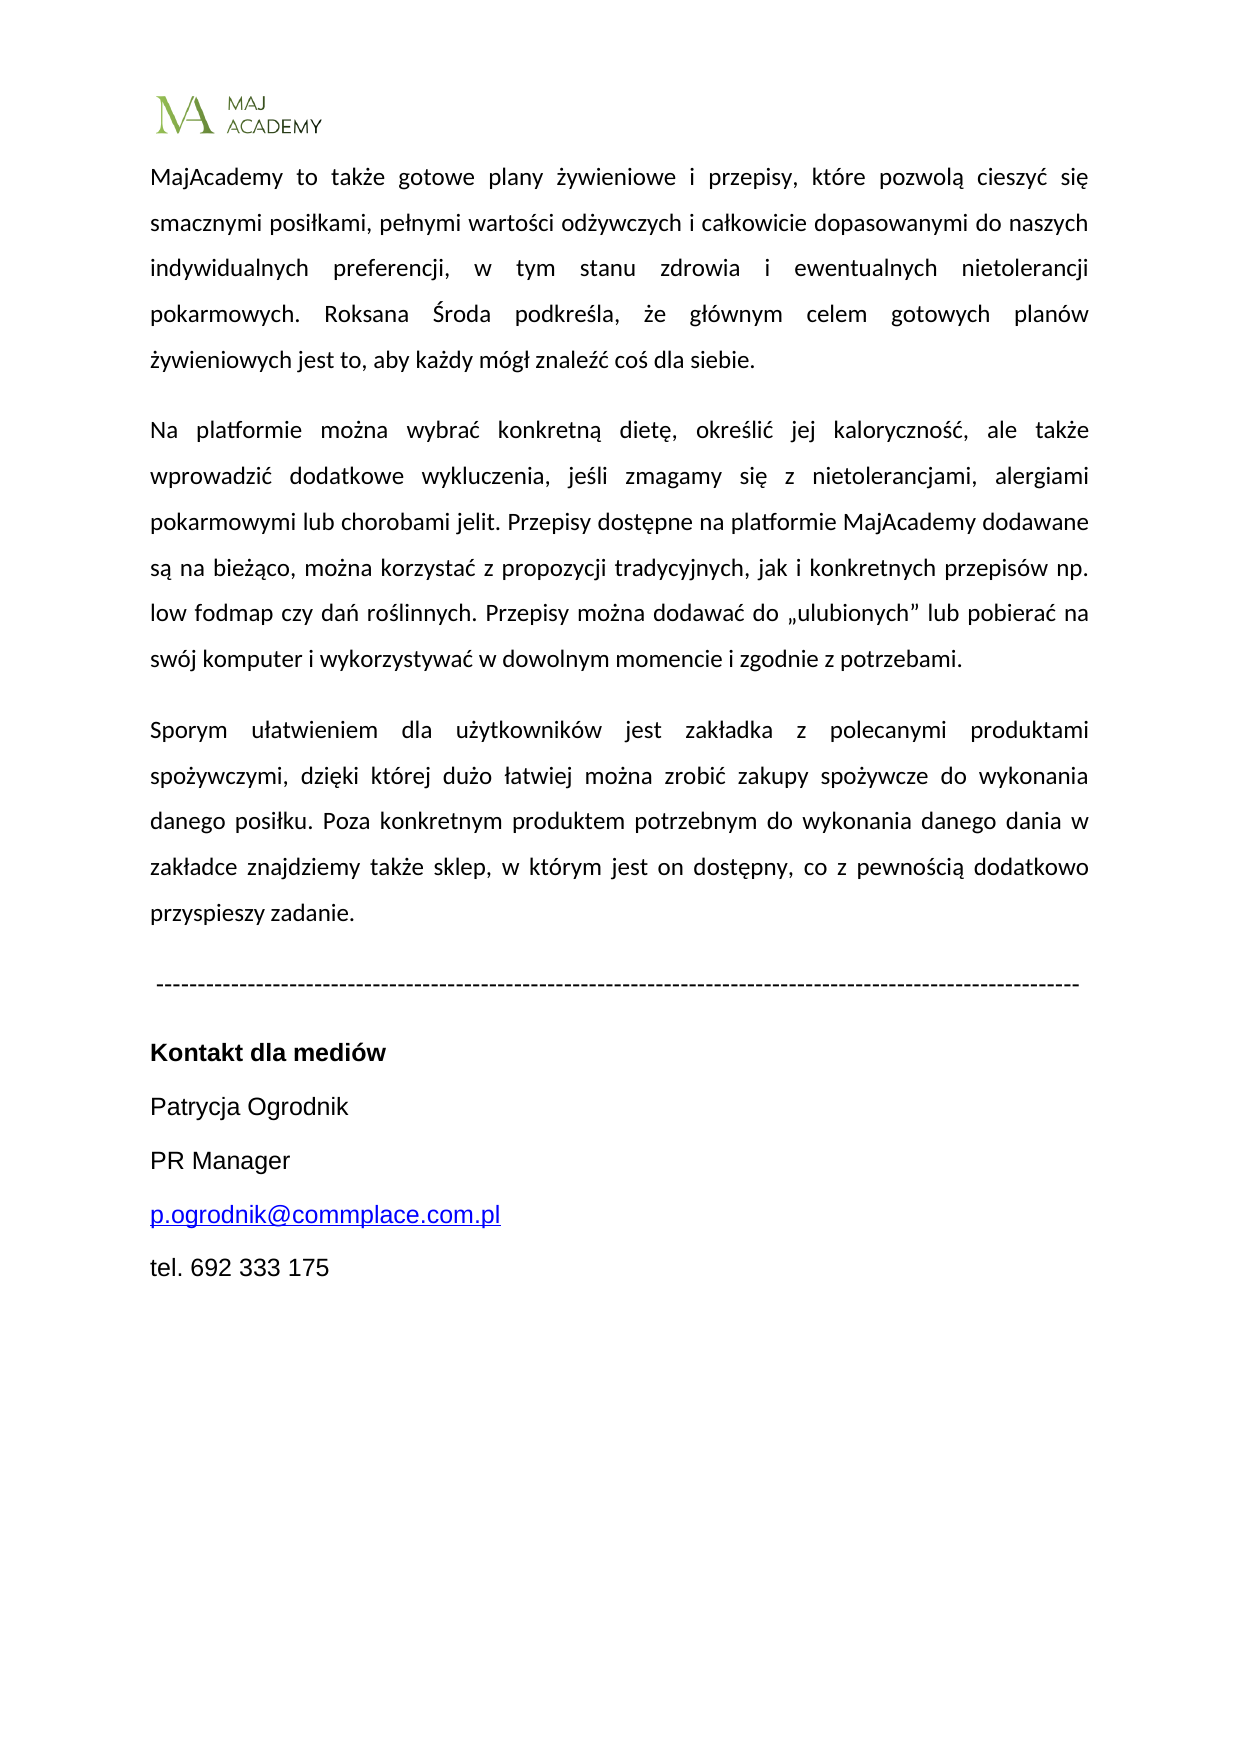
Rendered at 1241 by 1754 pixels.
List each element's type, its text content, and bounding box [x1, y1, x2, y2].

text p.ogrodnik@commplace.com.pl [150, 1200, 1090, 1228]
text MajAcademy to także gotowe plany żywieniowe i przepisy, które pozwolą cieszyć się smacznymi posiłkami, pełnymi wartości odżywczych i całkowicie dopasowanymi do naszych indywidualnych preferencji, w tym stanu zdrowia i ewentualnych nietolerancji pokarmowych. Roksana Środa podkreśla, że głównym celem gotowych planów żywieniowych jest to, aby każdy mógł znaleźć coś dla siebie. [150, 161, 1090, 374]
text tel. 692 333 175 [150, 1253, 1090, 1282]
text --------------------------------------------------------------------------------------------------------------- [150, 968, 1090, 998]
text Kontakt dla mediów [150, 1038, 1090, 1067]
text Na platformie można wybrać konkretną dietę, określić jej kaloryczność, ale także wprowadzić dodatkowe wykluczenia, jeśli zmagamy się z nietolerancjami, alergiami pokarmowymi lub chorobami jelit. Przepisy dostępne na platformie MajAcademy dodawane są na bieżąco, można korzystać z propozycji tradycyjnych, jak i konkretnych przepisów np. low fodmap czy dań roślinnych. Przepisy można dodawać do „ulubionych” lub pobierać na swój komputer i wykorzystywać w dowolnym momencie i zgodnie z potrzebami. [150, 415, 1090, 674]
text Patrycja Ogrodnik [150, 1092, 1090, 1121]
picture [150, 75, 348, 161]
text Sporym ułatwieniem dla użytkowników jest zakładka z polecanymi produktami spożywczymi, dzięki której dużo łatwiej można zrobić zakupy spożywcze do wykonania danego posiłku. Poza konkretnym produktem potrzebnym do wykonania danego dania w zakładce znajdziemy także sklep, w którym jest on dostępny, co z pewnością dodatkowo przyspieszy zadanie. [150, 714, 1090, 927]
text PR Manager [150, 1146, 1090, 1175]
